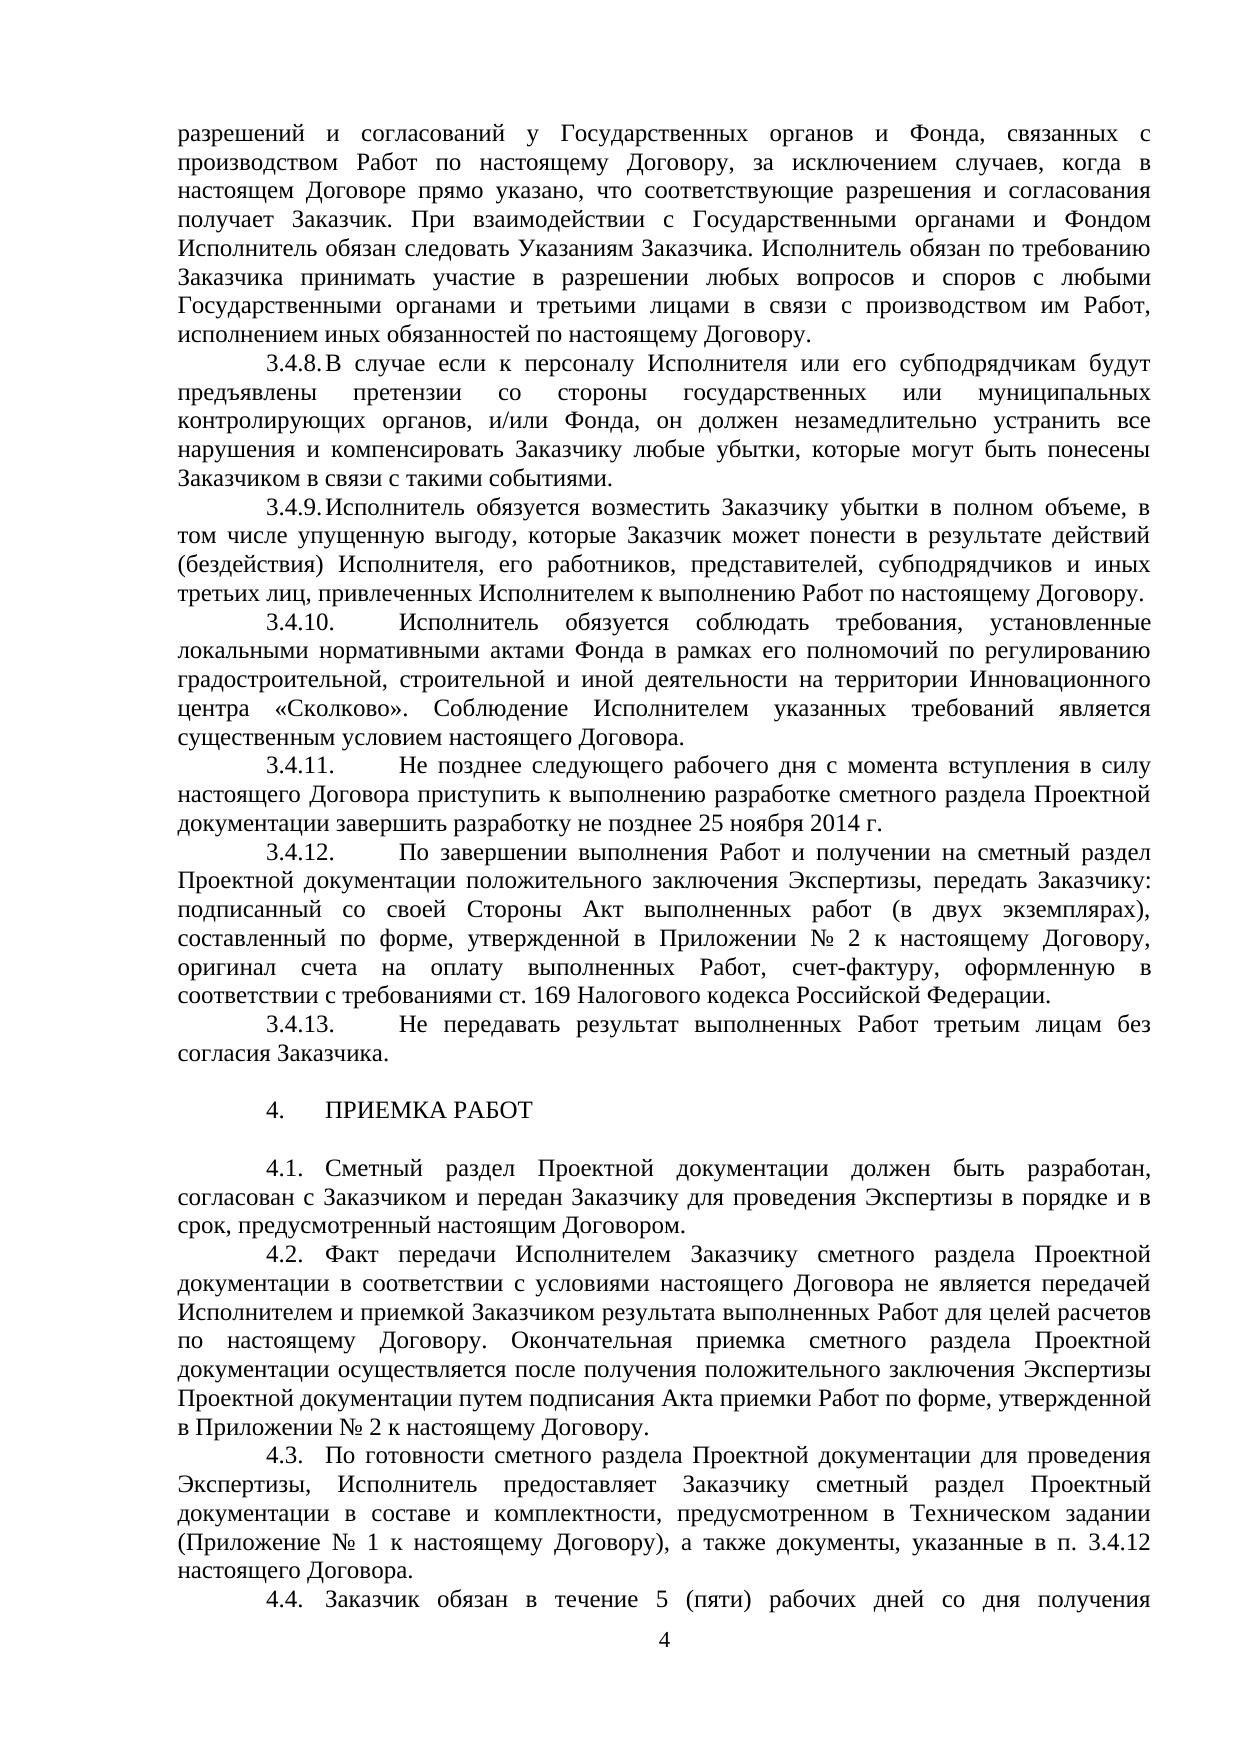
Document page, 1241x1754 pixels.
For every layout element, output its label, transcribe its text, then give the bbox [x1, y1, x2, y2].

text 4.3. По готовности сметного раздела Проектной документации для проведения Экспертизы, Исполнитель предоставляет Заказчику сметный раздел Проектный документации в составе и комплектности, предусмотренном в Техническом задании (Приложение № 1 к настоящему Договору), а также документы, указанные в п. 3.4.12 настоящего Договора. [177, 1441, 1152, 1584]
text 3.4.11. Не позднее следующего рабочего дня с момента вступления в силу настоящего Договора приступить к выполнению разработке сметного раздела Проектной документации завершить разработку не позднее 25 ноября 2014 г. [177, 751, 1152, 837]
text 4.2. Факт передачи Исполнителем Заказчику сметного раздела Проектной документации в соответствии с условиями настоящего Договора не является передачей Исполнителем и приемкой Заказчиком результата выполненных Работ для целей расчетов по настоящему Договору. Окончательная приемка сметного раздела Проектной документации осуществляется после получения положительного заключения Экспертизы Проектной документации путем подписания Акта приемки Работ по форме, утвержденной в Приложении № 2 к настоящему Договору. [177, 1239, 1152, 1441]
text 3.4.12. По завершении выполнения Работ и получении на сметный раздел Проектной документации положительного заключения Экспертизы, передать Заказчику: подписанный со своей Стороны Акт выполненных работ (в двух экземплярах), составленный по форме, утвержденной в Приложении № 2 к настоящему Договору, оригинал счета на оплату выполненных Работ, счет-фактуру, оформленную в соответствии с требованиями ст. 169 Налогового кодекса Российской Федерации. [177, 837, 1152, 1009]
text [177, 118, 1152, 348]
text 4. ПРИЕМКА РАБОТ [177, 1096, 1152, 1124]
text 3.4.13. Не передавать результат выполненных Работ третьим лицам без согласия Заказчика. [177, 1009, 1152, 1067]
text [177, 1584, 1152, 1613]
text 3.4.9. Исполнитель обязуется возместить Заказчику убытки в полном объеме, в том числе упущенную выгоду, которые Заказчик может понести в результате действий (бездействия) Исполнителя, его работников, представителей, субподрядчиков и иных третьих лиц, привлеченных Исполнителем к выполнению Работ по настоящему Договору. [177, 492, 1152, 607]
text 3.4.8. В случае если к персоналу Исполнителя или его субподрядчикам будут предъявлены претензии со стороны государственных или муниципальных контролирующих органов, и/или Фонда, он должен незамедлительно устранить все нарушения и компенсировать Заказчику любые убытки, которые могут быть понесены Заказчиком в связи с такими событиями. [177, 348, 1152, 492]
text 4.1. Сметный раздел Проектной документации должен быть разработан, согласован с Заказчиком и передан Заказчику для проведения Экспертизы в порядке и в срок, предусмотренный настоящим Договором. [177, 1153, 1152, 1239]
text 3.4.10. Исполнитель обязуется соблюдать требования, установленные локальными нормативными актами Фонда в рамках его полномочий по регулированию градостроительной, строительной и иной деятельности на территории Инновационного центра «Сколково». Соблюдение Исполнителем указанных требований является существенным условием настоящего Договора. [177, 607, 1152, 751]
